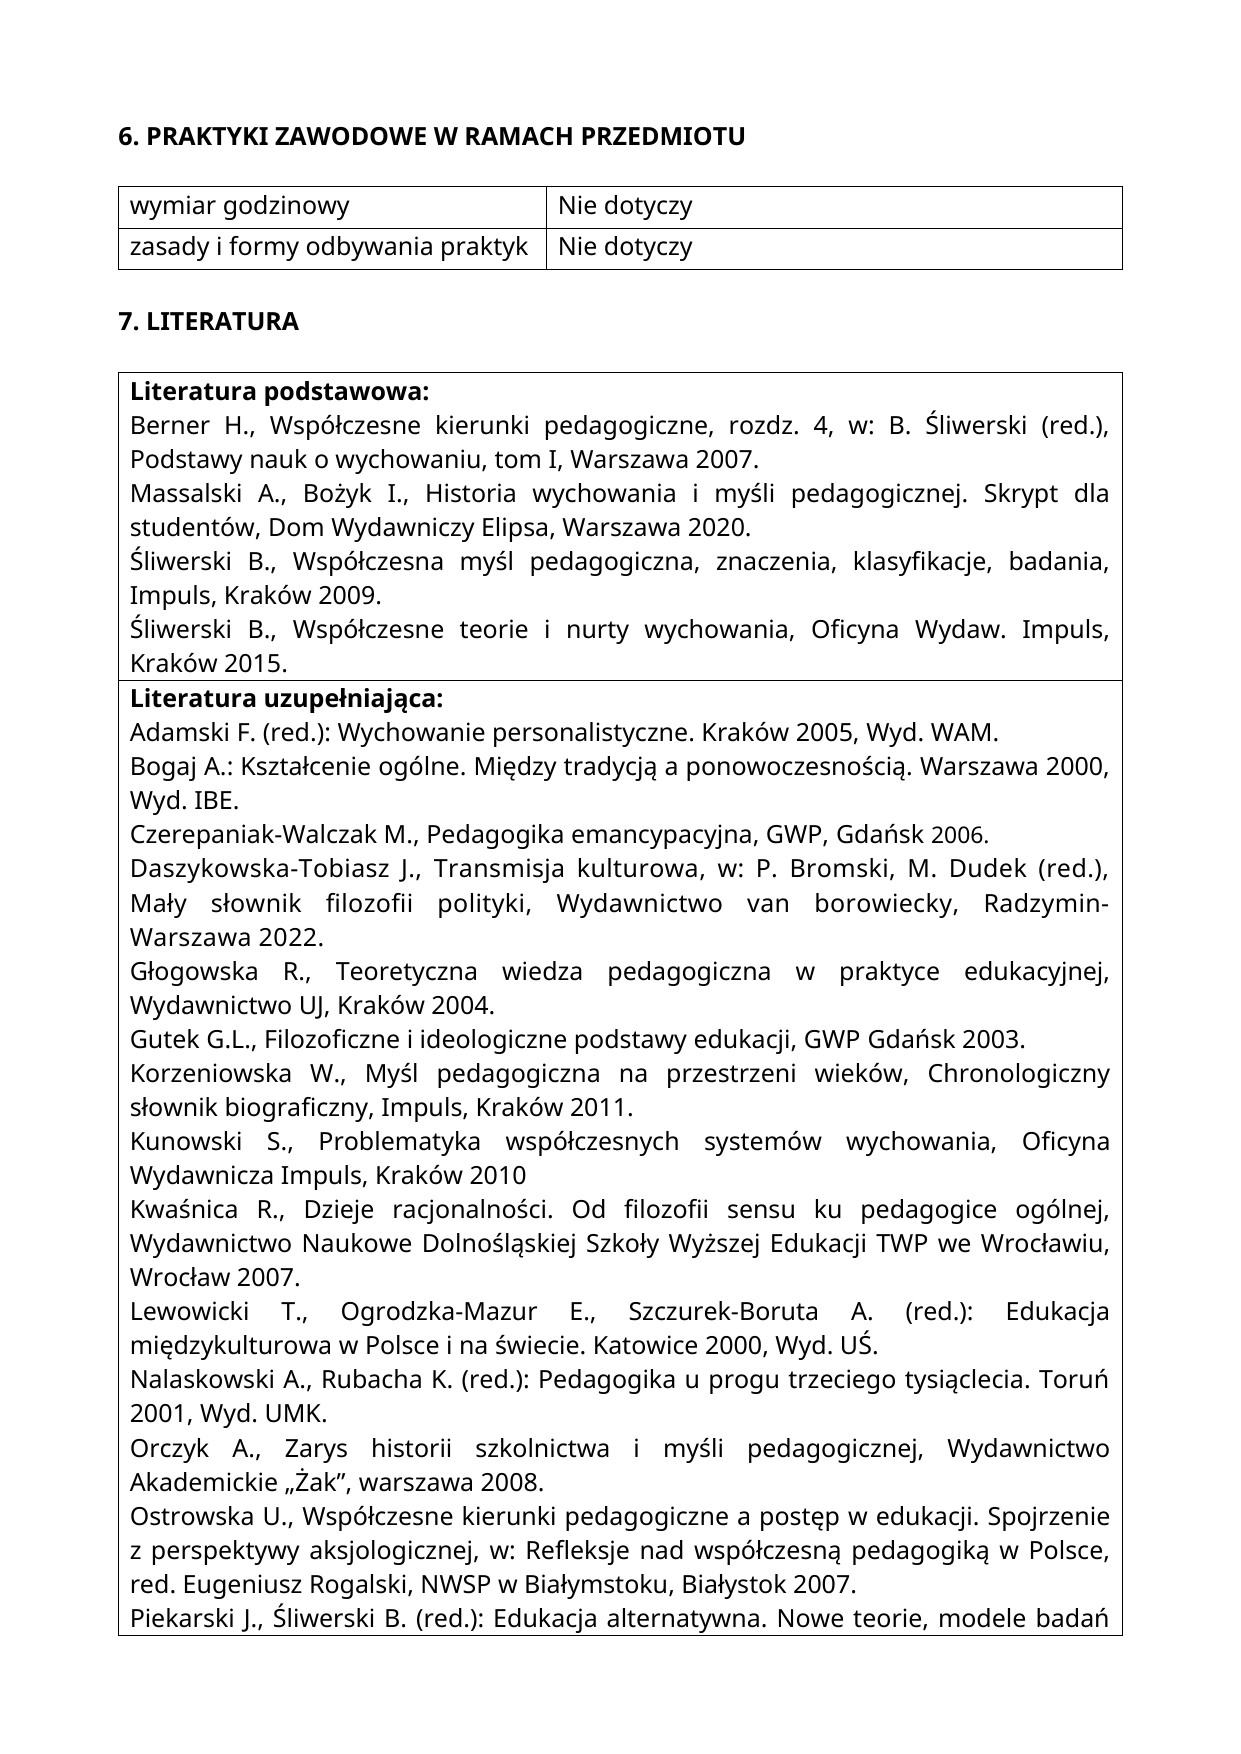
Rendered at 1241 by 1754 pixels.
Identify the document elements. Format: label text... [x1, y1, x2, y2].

table_cell Nie dotyczy [547, 229, 1122, 269]
table_header Literatura podstawowa: Berner H., Współczesne kierunki pedagogiczne, rozdz. 4, w: B. Śliwerski (red.), Podstawy nauk o wychowaniu, tom I, Warszawa 2007. Massalski A., Bożyk I., Historia wychowania i myśli pedagogicznej. Skrypt dla studentów, Dom Wydawniczy Elipsa, Warszawa 2020. Śliwerski B., Współczesna myśl pedagogiczna, znaczenia, klasyfikacje, badania, Impuls, Kraków 2009. Śliwerski B., Współczesne teorie i nurty wychowania, Oficyna Wydaw. Impuls, Kraków 2015. [119, 373, 1122, 680]
text 7. LITERATURA [118, 304, 1122, 338]
table_cell zasady i formy odbywania praktyk [119, 229, 546, 269]
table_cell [119, 681, 1122, 1634]
table_header Nie dotyczy [547, 187, 1122, 228]
text 6. PRAKTYKI ZAWODOWE W RAMACH PRZEDMIOTU [118, 118, 1122, 152]
table_header wymiar godzinowy [119, 187, 546, 228]
